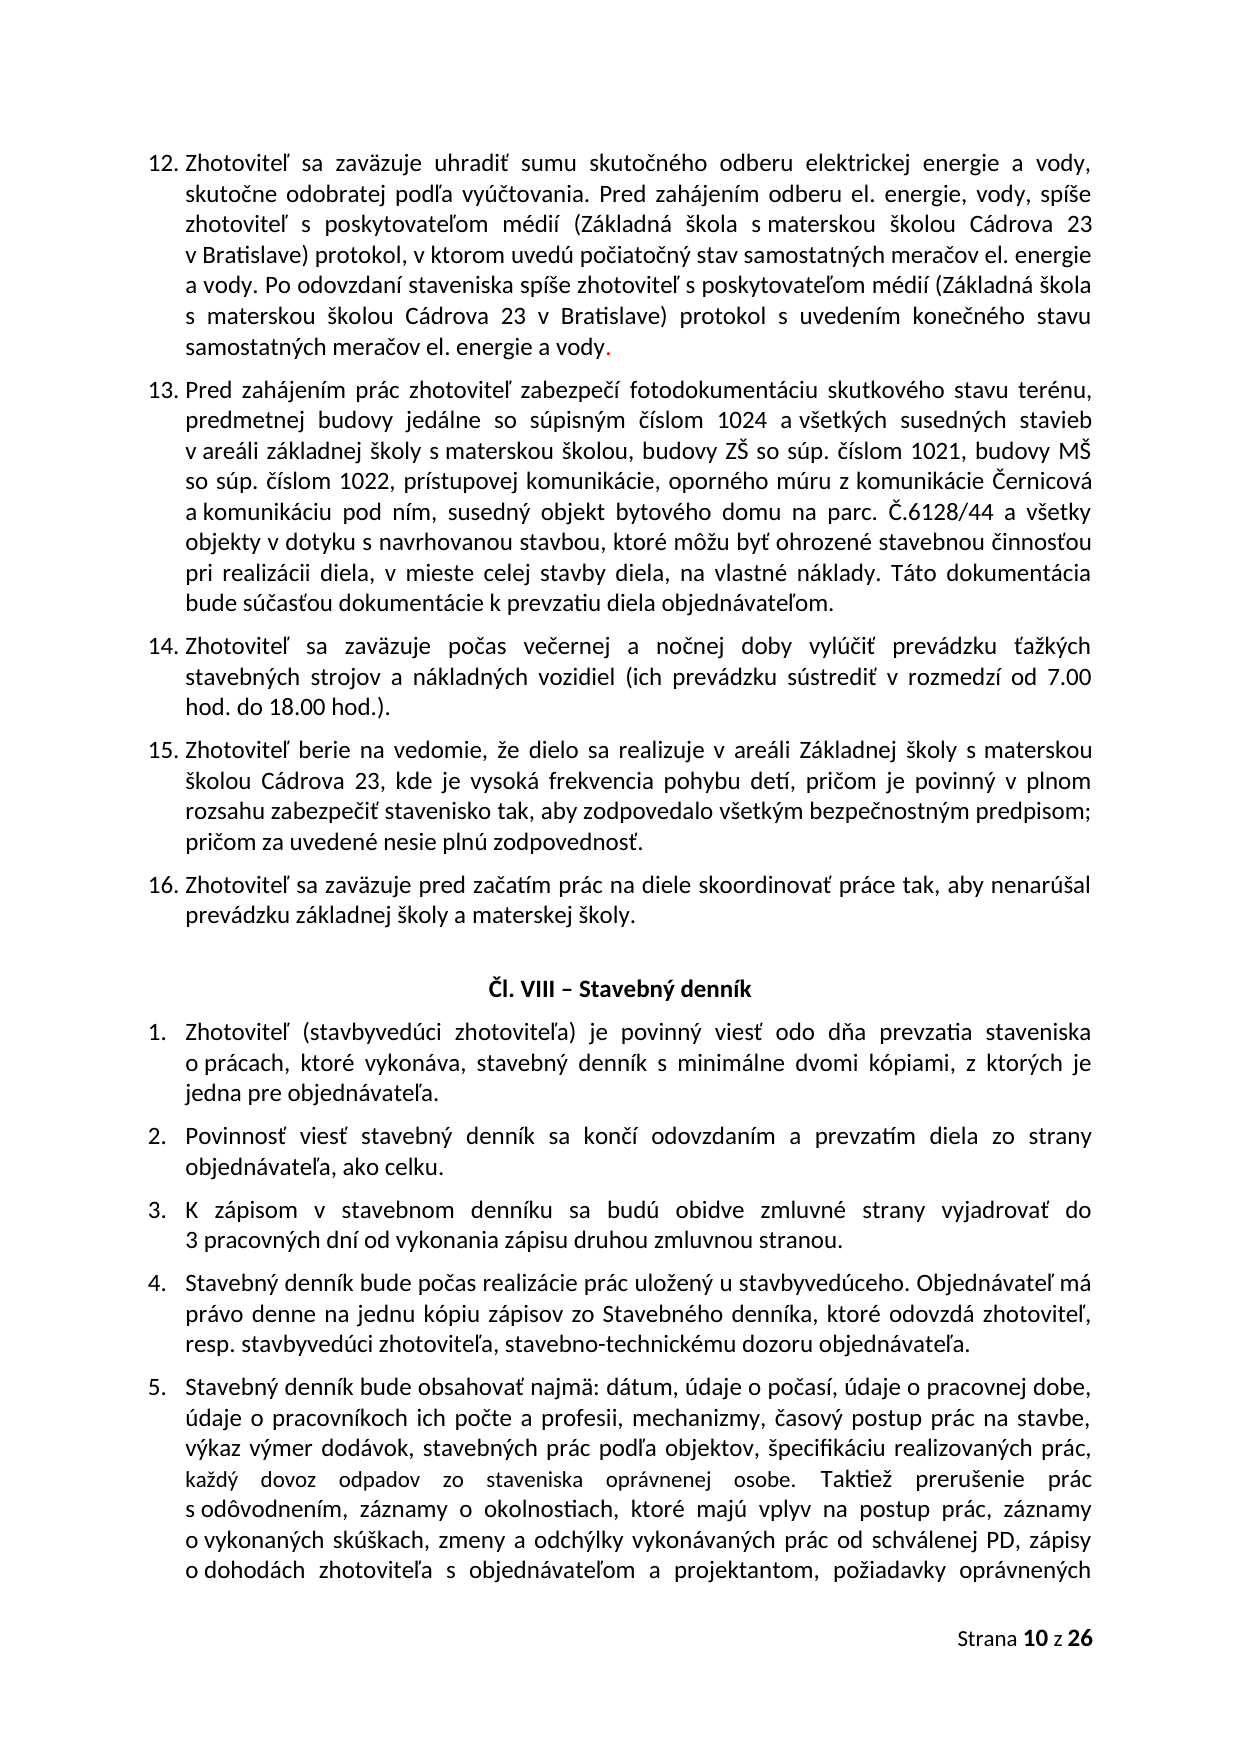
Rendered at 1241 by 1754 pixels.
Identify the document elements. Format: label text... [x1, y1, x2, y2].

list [148, 1371, 1093, 1585]
list K zápisom v stavebnom denníku sa budú obidve zmluvné strany vyjadrovať do 3 pracovných dní od vykonania zápisu druhou zmluvnou stranou. [148, 1194, 1093, 1255]
list Zhotoviteľ berie na vedomie, že dielo sa realizuje v areáli Základnej školy s materskou školou Cádrova 23, kde je vysoká frekvencia pohybu detí, pričom je povinný v plnom rozsahu zabezpečiť stavenisko tak, aby zodpovedalo všetkým bezpečnostným predpisom; pričom za uvedené nesie plnú zodpovednosť. [148, 734, 1093, 857]
list Zhotoviteľ sa zaväzuje pred začatím prác na diele skoordinovať práce tak, aby nenarúšal prevádzku základnej školy a materskej školy. [148, 869, 1093, 930]
list Povinnosť viesť stavebný denník sa končí odovzdaním a prevzatím diela zo strany objednávateľa, ako celku. [148, 1120, 1093, 1181]
list Pred zahájením prác zhotoviteľ zabezpečí fotodokumentáciu skutkového stavu terénu, predmetnej budovy jedálne so súpisným číslom 1024 a všetkých susedných stavieb v areáli základnej školy s materskou školou, budovy ZŠ so súp. číslom 1021, budovy MŠ so súp. číslom 1022, prístupovej komunikácie, oporného múru z komunikácie Černicová a komunikáciu pod ním, susedný objekt bytového domu na parc. Č.6128/44 a všetky objekty v dotyku s navrhovanou stavbou, ktoré môžu byť ohrozené stavebnou činnosťou pri realizácii diela, v mieste celej stavby diela, na vlastné náklady. Táto dokumentácia bude súčasťou dokumentácie k prevzatiu diela objednávateľom. [148, 374, 1093, 618]
text Čl. VIII – Stavebný denník [148, 973, 1093, 1004]
list Zhotoviteľ sa zaväzuje uhradiť sumu skutočného odberu elektrickej energie a vody, skutočne odobratej podľa vyúčtovania. Pred zahájením odberu el. energie, vody, spíše zhotoviteľ s poskytovateľom médií (Základná škola s materskou školou Cádrova 23 v Bratislave) protokol, v ktorom uvedú počiatočný stav samostatných meračov el. energie a vody. Po odovzdaní staveniska spíše zhotoviteľ s poskytovateľom médií (Základná škola s materskou školou Cádrova 23 v Bratislave) protokol s uvedením konečného stavu samostatných meračov el. energie a vody. [148, 148, 1093, 361]
list Zhotoviteľ sa zaväzuje počas večernej a nočnej doby vylúčiť prevádzku ťažkých stavebných strojov a nákladných vozidiel (ich prevádzku sústrediť v rozmedzí od 7.00 hod. do 18.00 hod.). [148, 630, 1093, 722]
list Stavebný denník bude počas realizácie prác uložený u stavbyvedúceho. Objednávateľ má právo denne na jednu kópiu zápisov zo Stavebného denníka, ktoré odovzdá zhotoviteľ, resp. stavbyvedúci zhotoviteľa, stavebno-technickému dozoru objednávateľa. [148, 1267, 1093, 1359]
list Zhotoviteľ (stavbyvedúci zhotoviteľa) je povinný viesť odo dňa prevzatia staveniska o prácach, ktoré vykonáva, stavebný denník s minimálne dvomi kópiami, z ktorých je jedna pre objednávateľa. [148, 1016, 1093, 1108]
